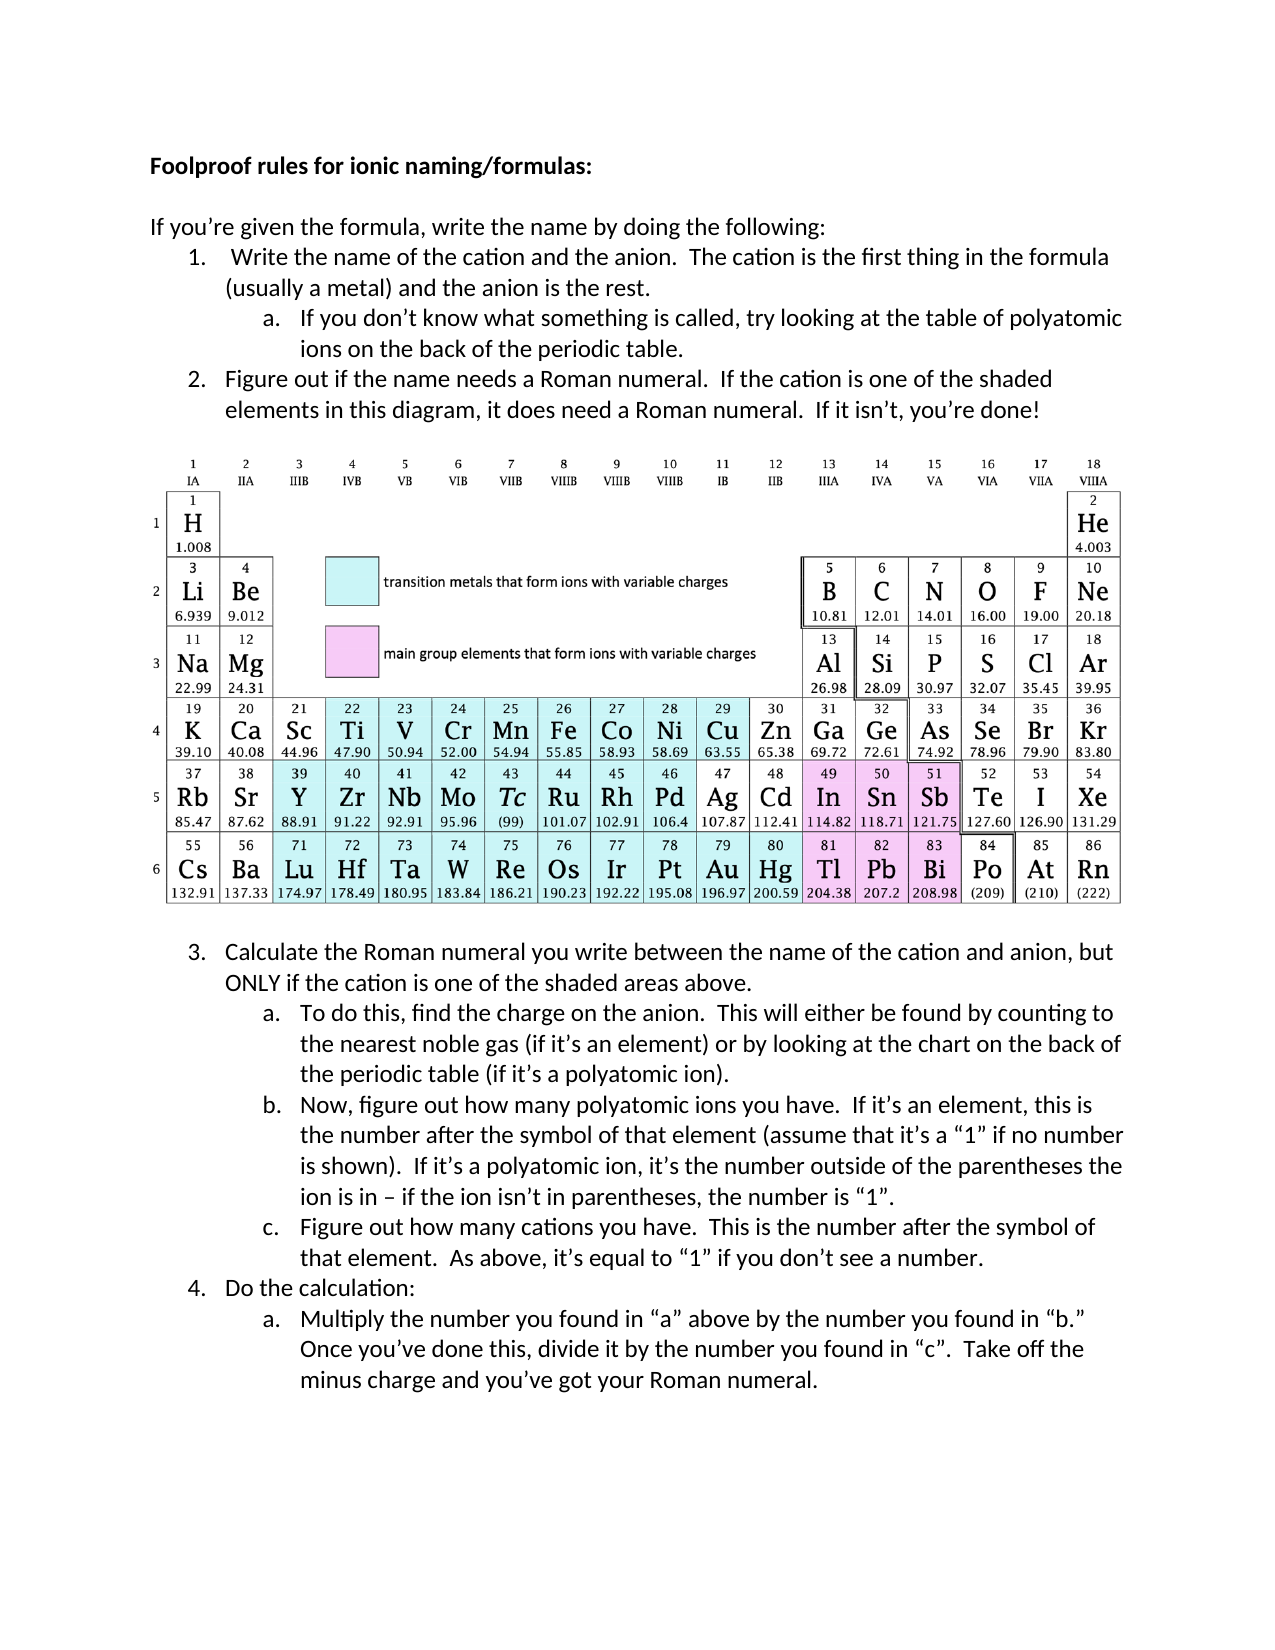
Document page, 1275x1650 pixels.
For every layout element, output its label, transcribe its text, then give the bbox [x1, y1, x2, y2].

list If you don’t know what something is called, try looking at the table of polyatomic ions on the back of the periodic table. [262, 303, 1125, 364]
list Now, figure out how many polyatomic ions you have. If it’s an element, this is the number after the symbol of that element (assume that it’s a “1” if no number is shown). If it’s a polyatomic ion, it’s the number outside of the parentheses the ion is in – if the ion isn’t in parentheses, the number is “1”. [262, 1089, 1125, 1211]
list Figure out if the name needs a Roman numeral. If the cation is one of the shaded elements in this diagram, it does need a Roman numeral. If it isn’t, you’re done! [187, 364, 1125, 425]
text Foolproof rules for ionic naming/formulas: [150, 150, 1125, 181]
text If you’re given the formula, write the name by doing the following: [150, 211, 1125, 242]
picture [150, 455, 1125, 906]
list Figure out how many cations you have. This is the number after the symbol of that element. As above, it’s equal to “1” if you don’t see a number. [262, 1211, 1125, 1272]
list To do this, find the charge on the anion. This will either be found by counting to the nearest noble gas (if it’s an element) or by looking at the chart on the back of the periodic table (if it’s a polyatomic ion). [262, 997, 1125, 1089]
list Write the name of the cation and the anion. The cation is the first thing in the formula (usually a metal) and the anion is the rest. [187, 242, 1125, 303]
list Do the calculation: [187, 1272, 1125, 1303]
list Calculate the Roman numeral you write between the name of the cation and anion, but ONLY if the cation is one of the shaded areas above. [187, 936, 1125, 997]
list Multiply the number you found in “a” above by the number you found in “b.” Once you’ve done this, divide it by the number you found in “c”. Take off the minus charge and you’ve got your Roman numeral. [262, 1303, 1125, 1394]
